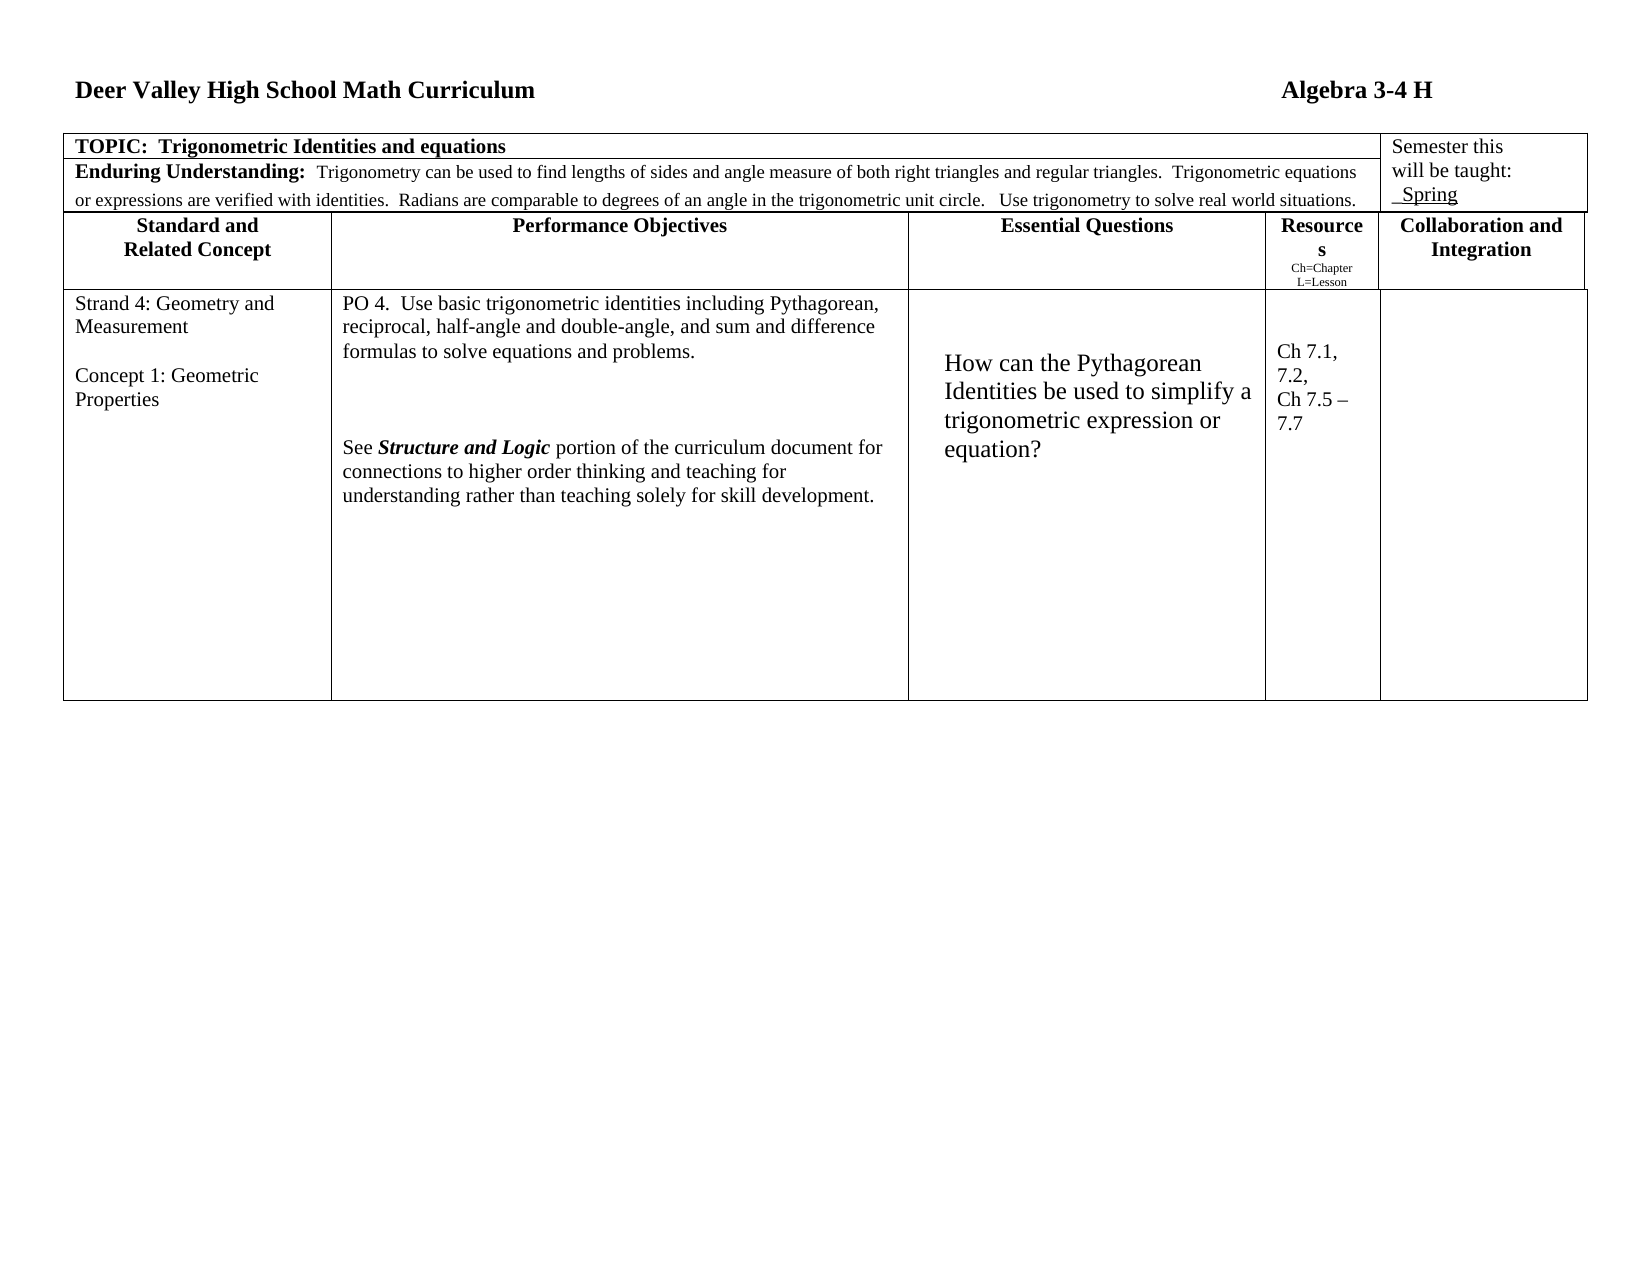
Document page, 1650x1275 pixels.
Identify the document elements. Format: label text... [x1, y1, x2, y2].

table_header TOPIC: Trigonometric Identities and equations [64, 134, 1380, 158]
table_cell Ch 7.1, 7.2, Ch 7.5 – 7.7 [1266, 290, 1380, 699]
table_cell 4. Use basic trigonometric identities including Pythagorean, reciprocal, half-angle and double-angle, and sum and difference formulas to solve equations and problems. See Structure and Logic portion of the curriculum document for connections to higher order thinking and teaching for understanding rather than teaching solely for skill development. [332, 290, 908, 699]
table_header Semester this will be taught: _Spring [1381, 134, 1587, 211]
table_cell Strand 4: Geometry and Measurement Concept 1: Geometric Properties [64, 290, 331, 699]
table_cell Enduring Understanding: Trigonometry can be used to find lengths of sides and angle measure of both right triangles and regular triangles. Trigonometric equations or expressions are verified with identities. Radians are comparable to degrees of an angle in the trigonometric unit circle. Use trigonometry to solve real world situations. [64, 159, 1380, 211]
table_cell How can the Pythagorean Identities be used to simplify a trigonometric expression or equation? [933, 290, 1265, 699]
table_cell Essential Questions [909, 213, 1265, 289]
table_cell Collaboration and Integration [1379, 213, 1584, 289]
table_cell [1381, 290, 1587, 699]
table_cell Resources Ch=Chapter L=Lesson [1266, 213, 1378, 289]
table_cell Standard and Related Concept [64, 213, 331, 289]
table_cell Performance Objectives [332, 213, 908, 289]
table_cell [909, 290, 933, 699]
